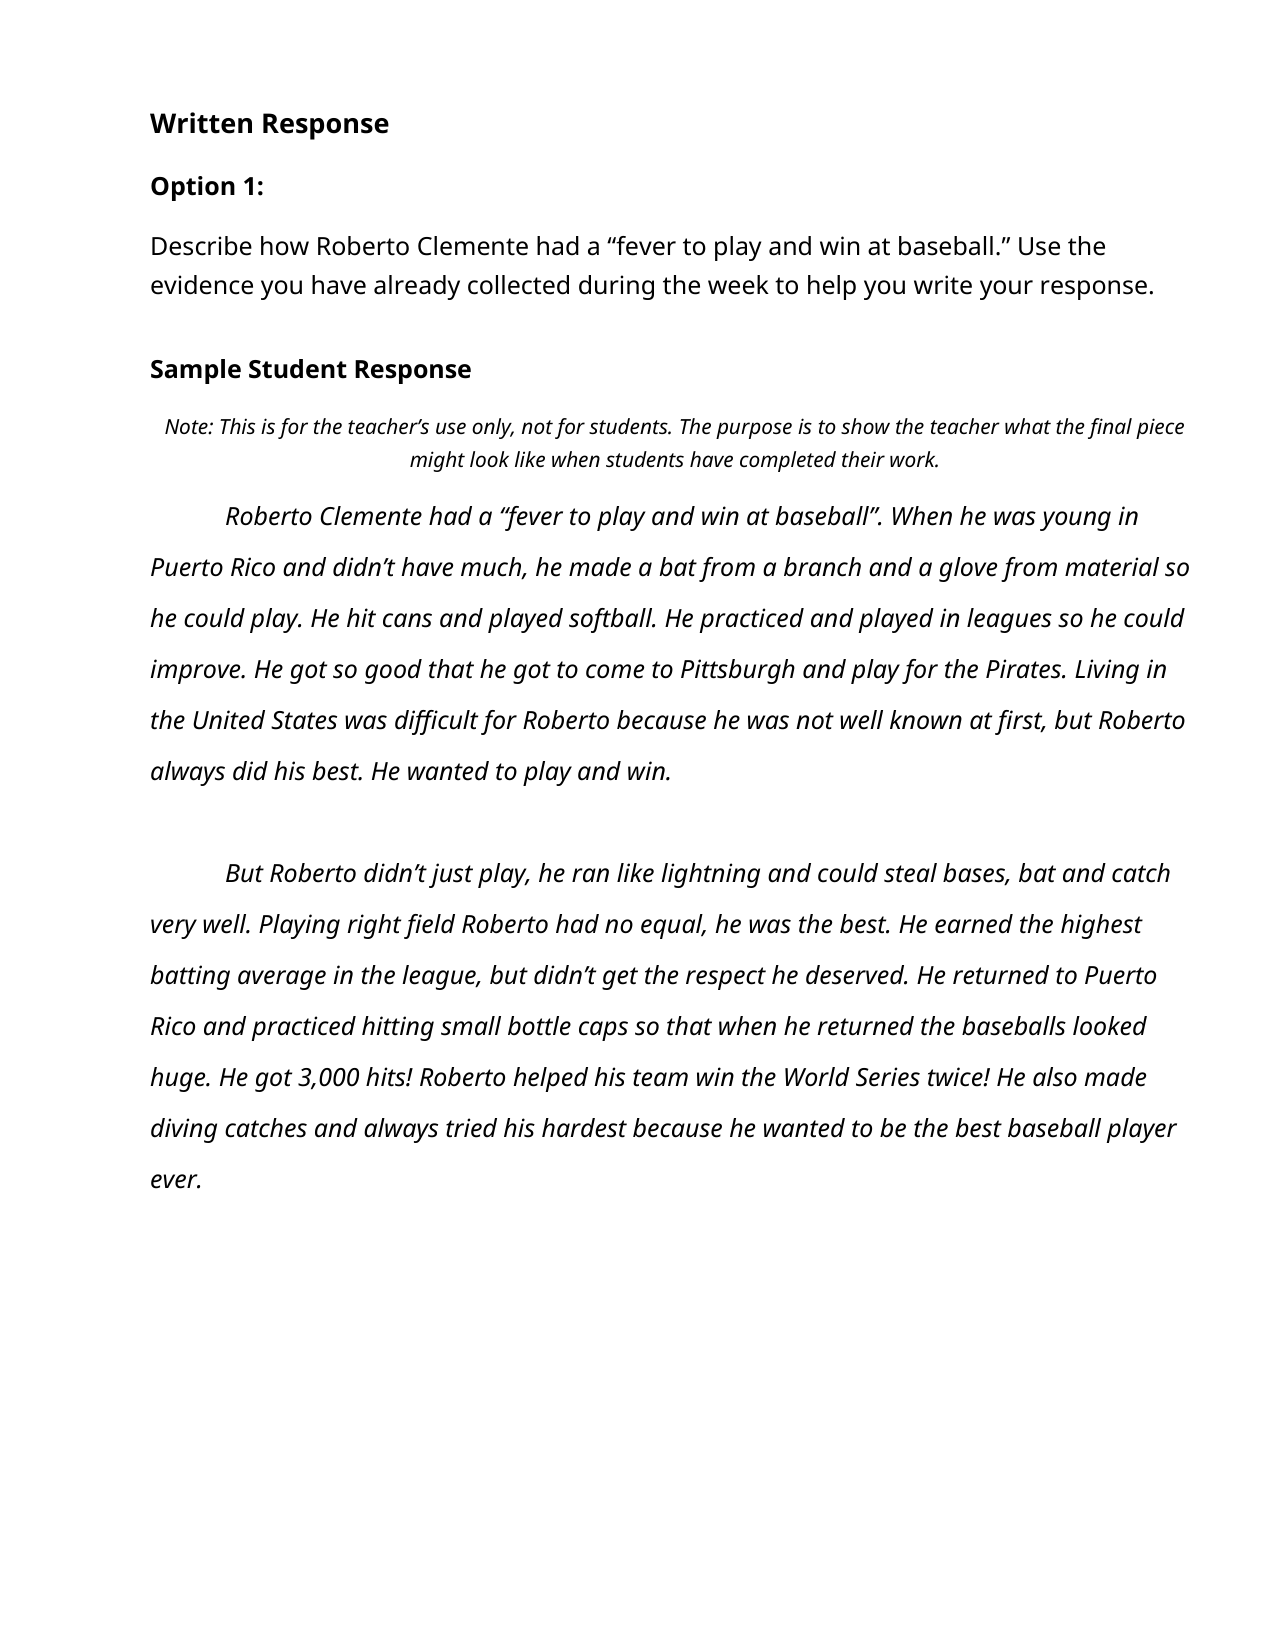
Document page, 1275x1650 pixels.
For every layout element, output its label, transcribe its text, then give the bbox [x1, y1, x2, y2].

text Note: This is for the teacher’s use only, not for students. The purpose is to show the teacher what the final piece might look like when students have completed their work. [150, 412, 1200, 473]
text Roberto Clemente had a “fever to play and win at baseball”. When he was young in Puerto Rico and didn’t have much, he made a bat from a branch and a glove from material so he could play. He hit cans and played softball. He practiced and played in leagues so he could improve. He got so good that he got to come to Pittsburgh and play for the Pirates. Living in the United States was difficult for Roberto because he was not well known at first, but Roberto always did his best. He wanted to play and win. [150, 498, 1200, 787]
text But Roberto didn’t just play, he ran like lightning and could steal bases, bat and catch very well. Playing right field Roberto had no equal, he was the best. He earned the highest batting average in the league, but didn’t get the respect he deserved. He returned to Puerto Rico and practiced hitting small bottle caps so that when he returned the baseballs looked huge. He got 3,000 hits! Roberto helped his team win the World Series twice! He also made diving catches and always tried his hardest because he wanted to be the best baseball player ever. [150, 856, 1200, 1196]
text Sample Student Response [150, 352, 1200, 386]
text Option 1: [150, 168, 1125, 202]
text Describe how Roberto Clemente had a “fever to play and win at baseball.” Use the evidence you have already collected during the week to help you write your response. [150, 228, 1200, 301]
text Written Response [150, 105, 1125, 142]
